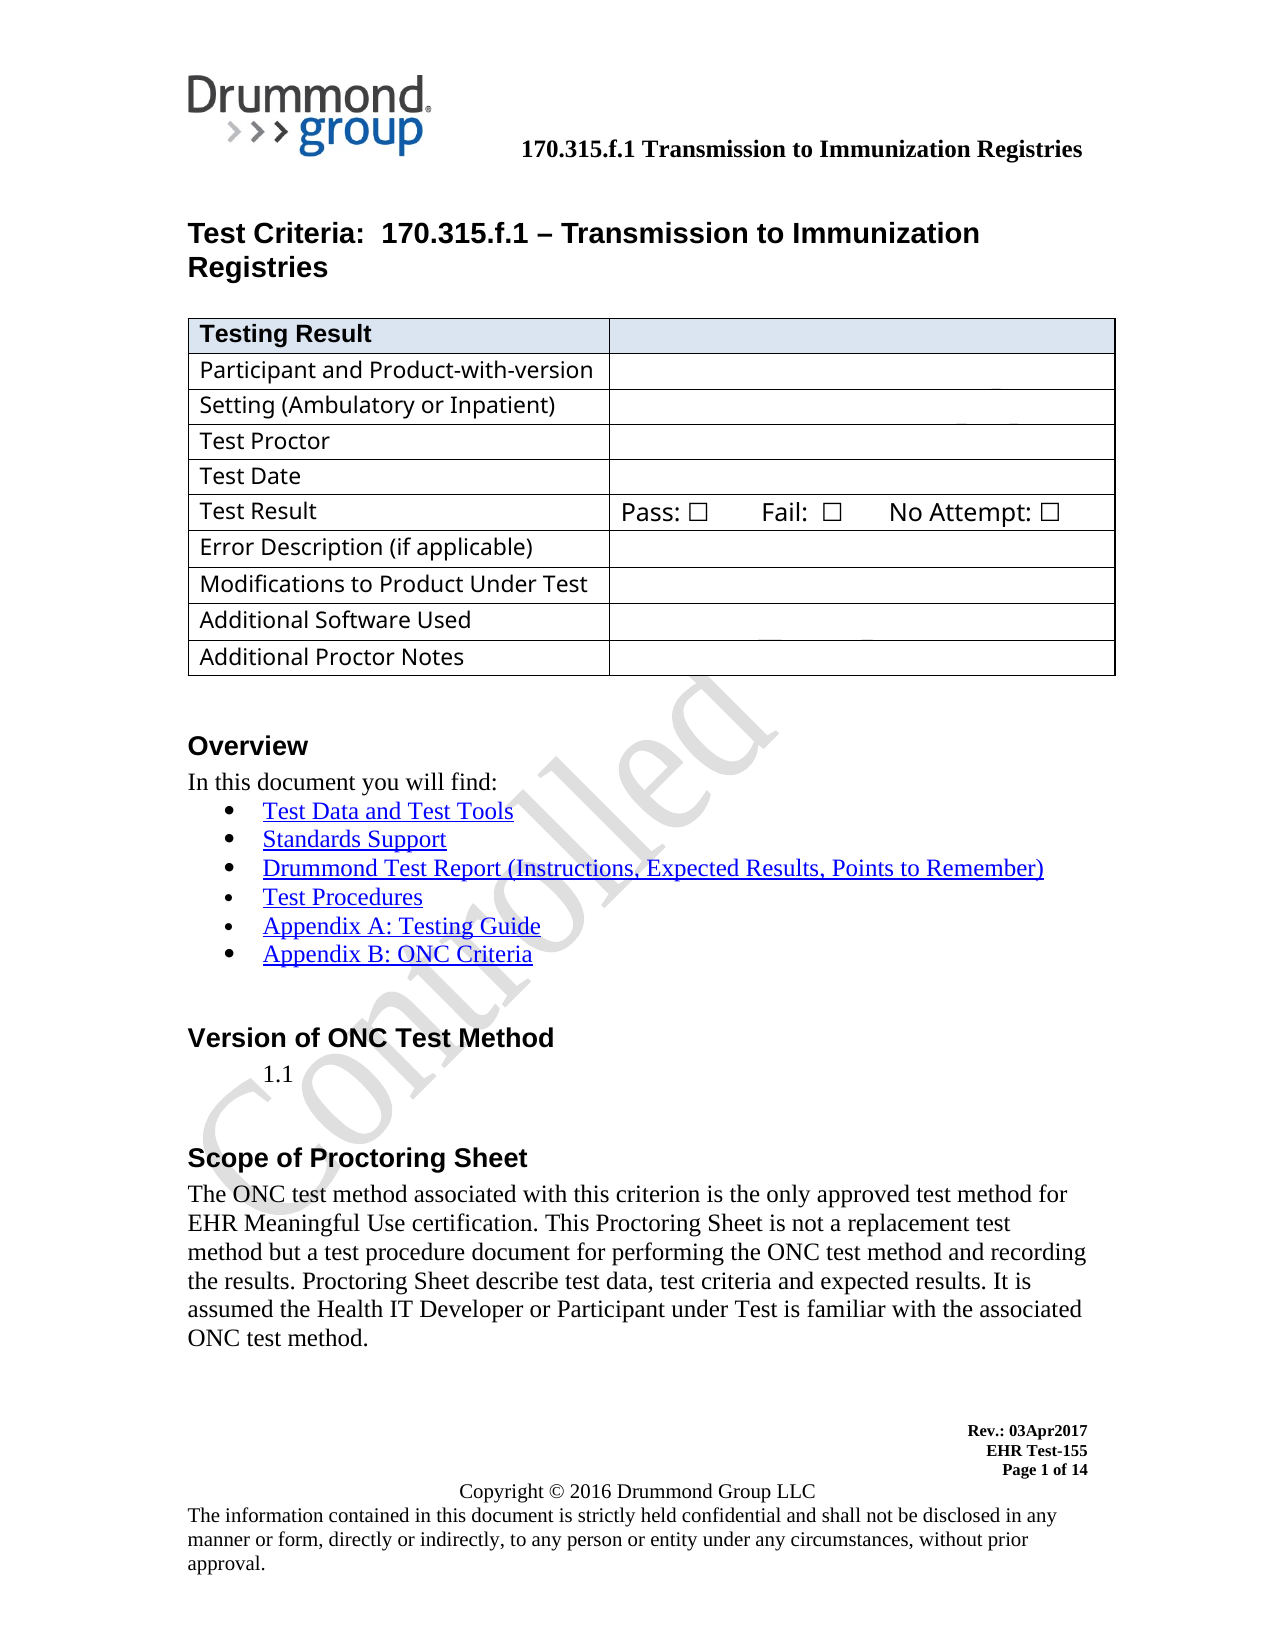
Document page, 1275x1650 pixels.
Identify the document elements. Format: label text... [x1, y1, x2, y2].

table_cell Error Description (if applicable) [189, 531, 609, 567]
table_cell [610, 568, 1114, 603]
table_cell Participant and Product-with-version [189, 354, 609, 388]
list Drummond Test Report (Instructions, Expected Results, Points to Remember) [225, 853, 1087, 882]
text The ONC test method associated with this criterion is the only approved test method for EHR Meaningful Use certification. This Proctoring Sheet is not a replacement test method but a test procedure document for performing the ONC test method and recording the results. Proctoring Sheet describe test data, test criteria and expected results. It is assumed the Health IT Developer or Participant under Test is familiar with the associated ONC test method. [187, 1179, 1087, 1352]
subtitle Scope of Proctoring Sheet [187, 1142, 1087, 1173]
table_header Testing Result [189, 319, 609, 353]
list Appendix B: ONC Criteria [225, 939, 1087, 968]
text 1.1 [262, 1059, 1087, 1088]
table_header [610, 319, 1114, 353]
table_cell Setting (Ambulatory or Inpatient) [189, 390, 609, 423]
table_cell [610, 641, 1114, 675]
table_cell Test Date [189, 460, 609, 494]
table_cell Modifications to Product Under Test [189, 568, 609, 603]
list Standards Support [225, 824, 1087, 853]
text In this document you will find: [187, 767, 1087, 796]
table_cell Test Result [189, 495, 609, 530]
table_cell Pass: Fail: No Attempt: [610, 495, 1114, 530]
table_cell Additional Software Used [189, 604, 609, 639]
picture [187, 75, 433, 157]
list Test Data and Test Tools [225, 796, 1087, 824]
table_cell Test Proctor [189, 425, 609, 459]
list Appendix A: Testing Guide [225, 911, 1087, 939]
table_cell [610, 460, 1114, 494]
table_cell [610, 390, 1114, 423]
table_cell [610, 425, 1114, 459]
table_cell [610, 604, 1114, 639]
subtitle Overview [187, 729, 1087, 761]
table_cell [610, 531, 1114, 567]
subtitle Test Criteria: 170.315.f.1 – Transmission to Immunization Registries [187, 216, 1087, 283]
list Test Procedures [225, 882, 1087, 911]
subtitle Version of ONC Test Method [187, 1022, 1087, 1053]
table_cell Additional Proctor Notes [189, 641, 609, 675]
table_cell [610, 354, 1114, 388]
